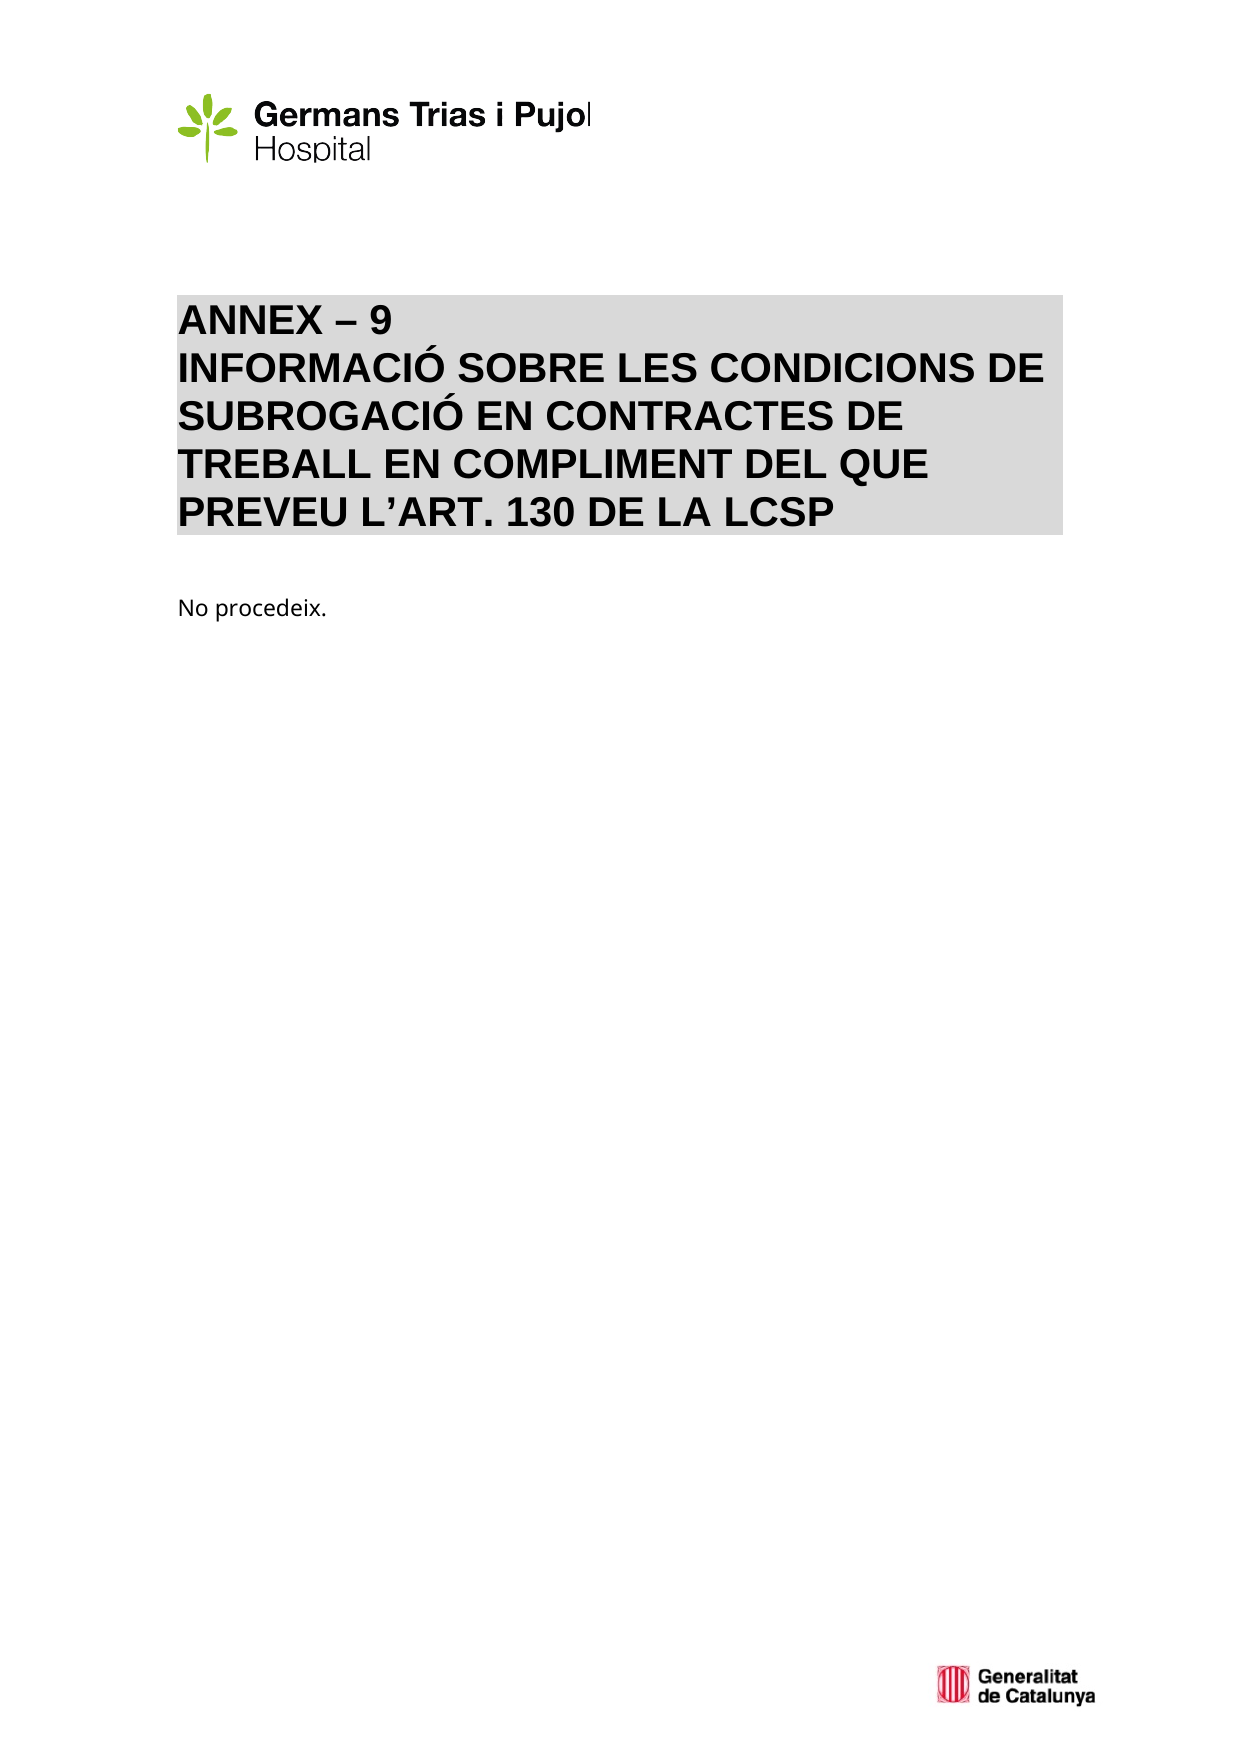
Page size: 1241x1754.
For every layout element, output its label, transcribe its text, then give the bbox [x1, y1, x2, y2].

text ANNEX – 9 [177, 295, 1063, 343]
text INFORMACIÓ SOBRE LES CONDICIONS DE SUBROGACIÓ EN CONTRACTES DE TREBALL EN COMPLIMENT DEL QUE PREVEU L’ART. 130 DE LA LCSP [177, 343, 1063, 535]
picture [177, 93, 590, 163]
text No procedeix. [177, 592, 1063, 623]
picture [898, 1659, 1133, 1712]
